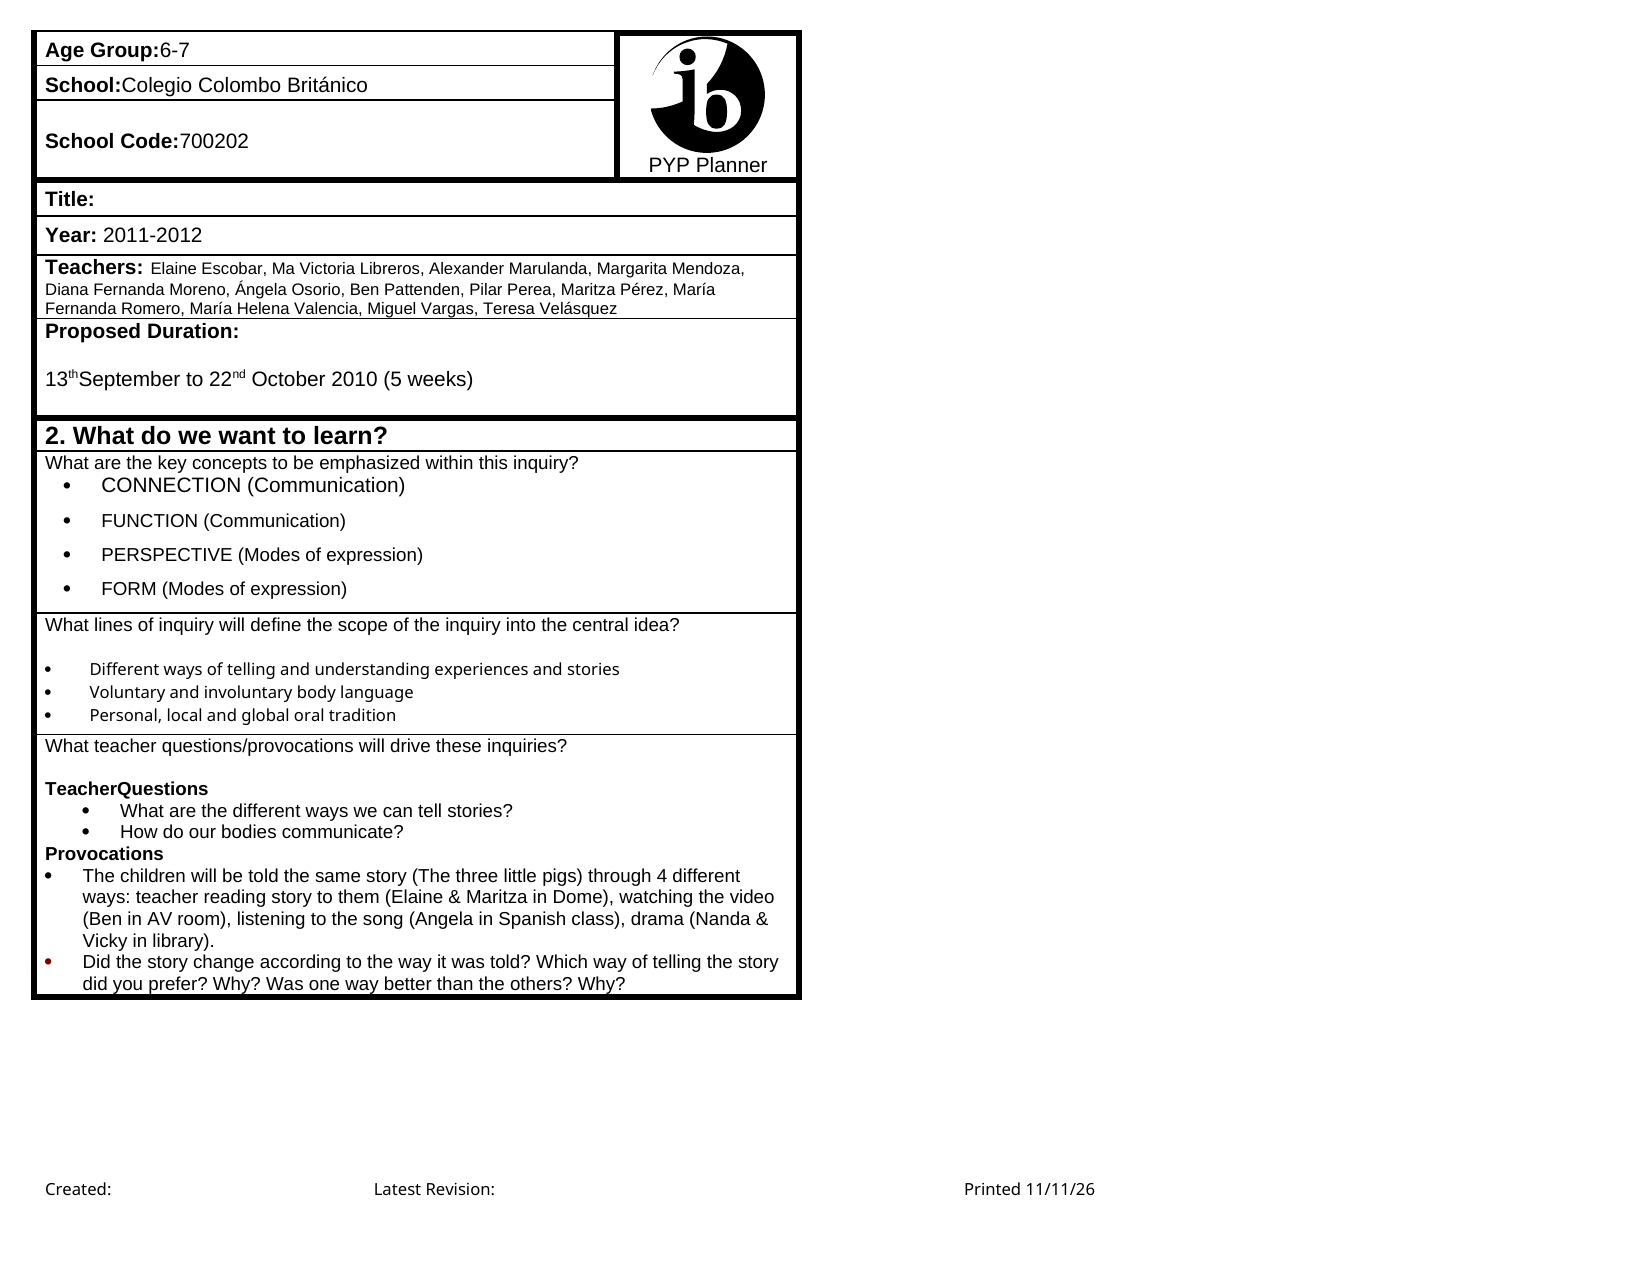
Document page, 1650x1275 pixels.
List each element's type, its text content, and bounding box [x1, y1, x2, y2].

table_cell School:Colegio Colombo Británico [37, 66, 614, 99]
table_cell What lines of inquiry will define the scope of the inquiry into the central idea? Different ways of telling and understanding experiences and stories Voluntary and involuntary body language Personal, local and global oral tradition [37, 614, 796, 733]
table_cell Age Group:6-7 [37, 32, 614, 64]
table_cell Teachers: Elaine Escobar, Ma Victoria Libreros, Alexander Marulanda, Margarita Mendoza, Diana Fernanda Moreno, Ángela Osorio, Ben Pattenden, Pilar Perea, Maritza Pérez, María Fernanda Romero, María Helena Valencia, Miguel Vargas, Teresa Velásquez [37, 256, 796, 318]
table_cell What are the key concepts to be emphasized within this inquiry? CONNECTION (Communication) FUNCTION (Communication) PERSPECTIVE (Modes of expression) FORM (Modes of expression) [37, 452, 796, 612]
table_cell Proposed Duration: 13thSeptember to 22nd October 2010 (5 weeks) [37, 319, 796, 415]
table_cell 2. What do we want to learn? [37, 421, 796, 450]
table_cell Title: [37, 183, 796, 215]
table_cell Year: 2011-2012 [37, 217, 796, 254]
table_cell What teacher questions/provocations will drive these inquiries? TeacherQuestions What are the different ways we can tell stories? How do our bodies communicate? Provocations The children will be told the same story (The three little pigs) through 4 different ways: teacher reading story to them (Elaine & Maritza in Dome), watching the video (Ben in AV room), listening to the song (Angela in Spanish class), drama (Nanda & Vicky in library). Did the story change according to the way it was told? Which way of telling the story did you prefer? Why? Was one way better than the others? Why? [37, 735, 796, 994]
table_header PYP Planner [620, 36, 796, 177]
table_cell School Code:700202 [37, 101, 614, 177]
